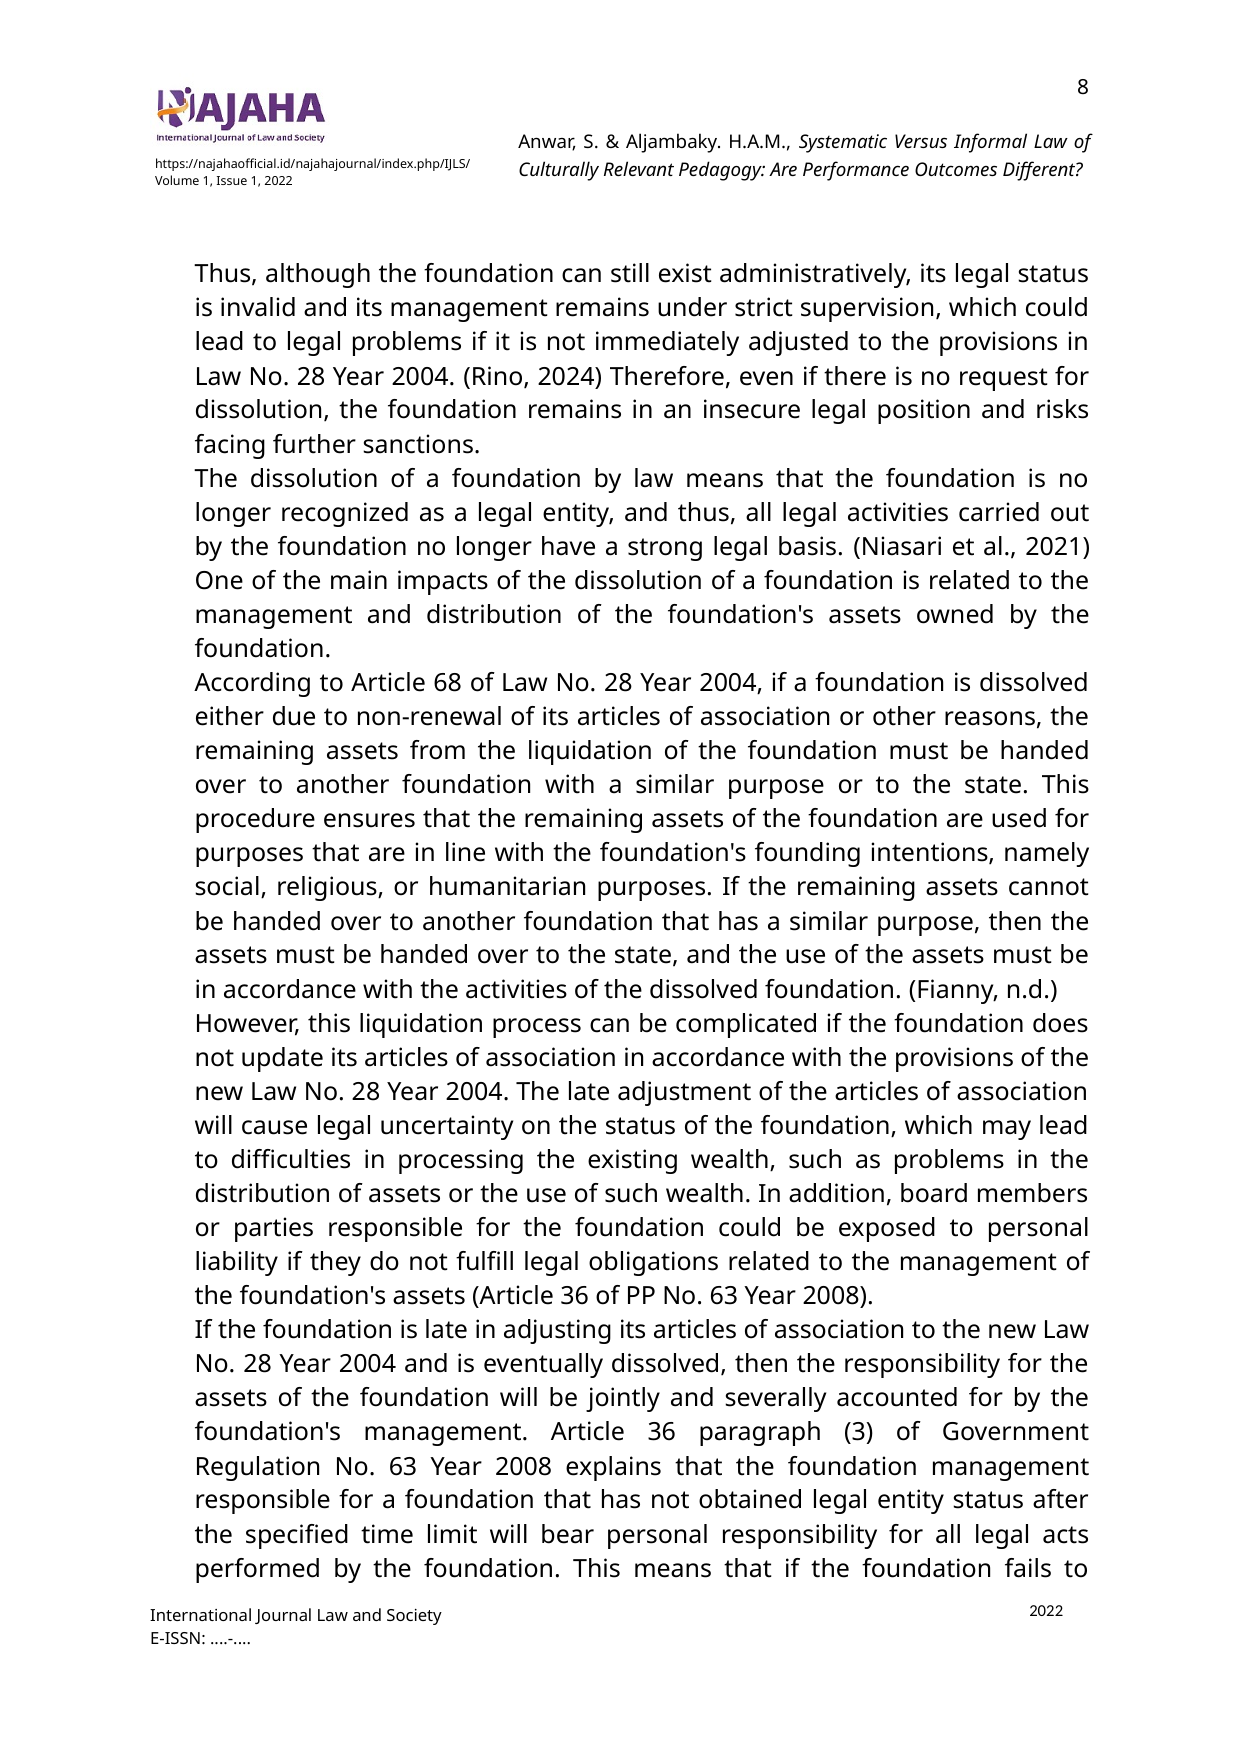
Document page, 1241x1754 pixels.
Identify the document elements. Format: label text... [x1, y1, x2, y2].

text The dissolution of a foundation by law means that the foundation is no longer recognized as a legal entity, and thus, all legal activities carried out by the foundation no longer have a strong legal basis. (Niasari et al., 2021) One of the main impacts of the dissolution of a foundation is related to the management and distribution of the foundation's assets owned by the foundation. [194, 460, 1090, 665]
picture [150, 73, 330, 157]
text According to Article 68 of Law No. 28 Year 2004, if a foundation is dissolved either due to non-renewal of its articles of association or other reasons, the remaining assets from the liquidation of the foundation must be handed over to another foundation with a similar purpose or to the state. This procedure ensures that the remaining assets of the foundation are used for purposes that are in line with the foundation's founding intentions, namely social, religious, or humanitarian purposes. If the remaining assets cannot be handed over to another foundation that has a similar purpose, then the assets must be handed over to the state, and the use of the assets must be in accordance with the activities of the dissolved foundation. (Fianny, n.d.) [194, 665, 1090, 1005]
text However, this liquidation process can be complicated if the foundation does not update its articles of association in accordance with the provisions of the new Law No. 28 Year 2004. The late adjustment of the articles of association will cause legal uncertainty on the status of the foundation, which may lead to difficulties in processing the existing wealth, such as problems in the distribution of assets or the use of such wealth. In addition, board members or parties responsible for the foundation could be exposed to personal liability if they do not fulfill legal obligations related to the management of the foundation's assets (Article 36 of PP No. 63 Year 2008). [194, 1005, 1090, 1312]
text Thus, although the foundation can still exist administratively, its legal status is invalid and its management remains under strict supervision, which could lead to legal problems if it is not immediately adjusted to the provisions in Law No. 28 Year 2004. (Rino, 2024) Therefore, even if there is no request for dissolution, the foundation remains in an insecure legal position and risks facing further sanctions. [194, 256, 1090, 460]
